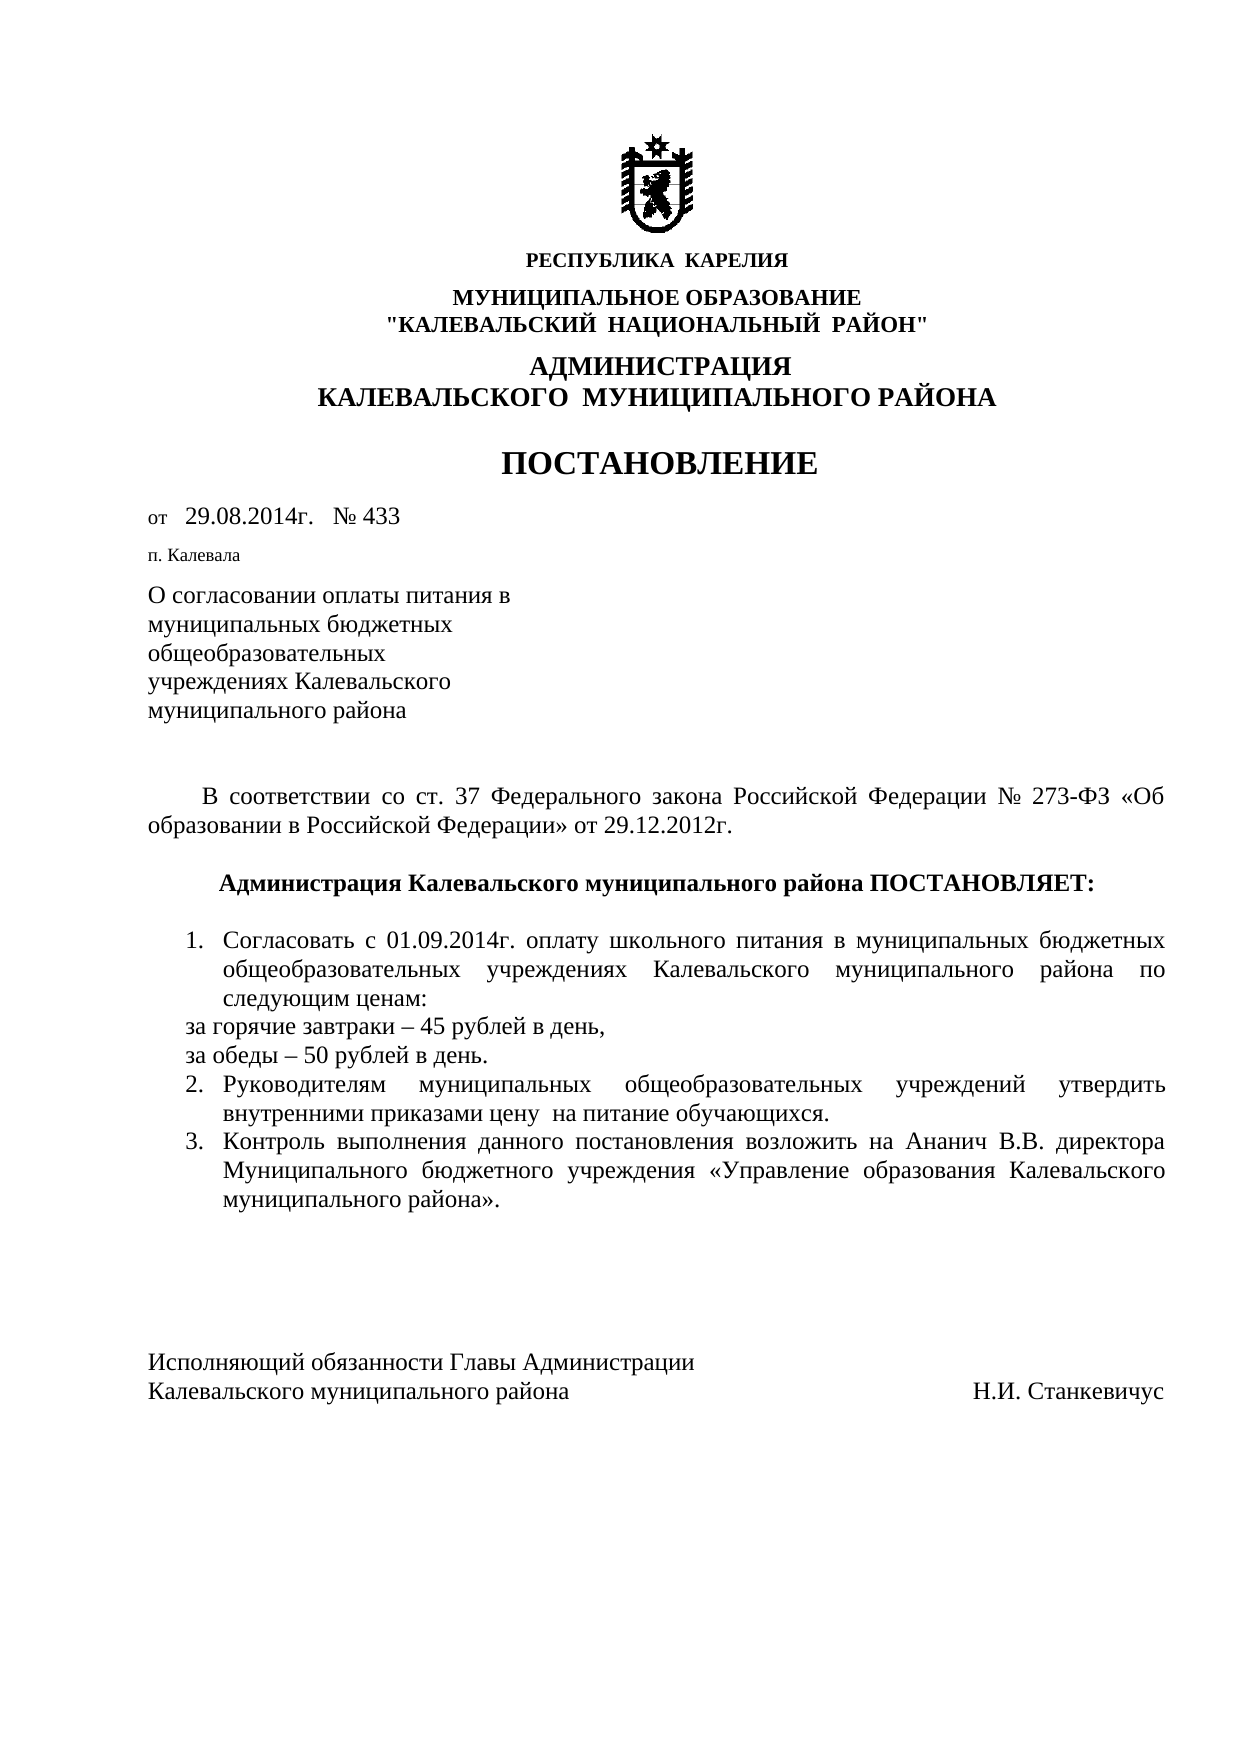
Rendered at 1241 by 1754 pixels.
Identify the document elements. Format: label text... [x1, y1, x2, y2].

text от 29.08.2014г. № 433 [148, 501, 1166, 530]
text общеобразовательных [148, 638, 1166, 666]
text Администрация Калевальского муниципального района ПОСТАНОВЛЯЕТ: [148, 868, 1166, 896]
list Согласовать с 01.09.2014г. оплату школьного питания в муниципальных бюджетных общеобразовательных учреждениях Калевальского муниципального района по следующим ценам: [185, 925, 1166, 1011]
text РЕСПУБЛИКА КАРЕЛИЯ [148, 248, 1166, 272]
text п. Калевала [148, 544, 1166, 566]
text О согласовании оплаты питания в [148, 580, 1166, 609]
text муниципального района [148, 695, 1166, 724]
text МУНИЦИПАЛЬНОЕ ОБРАЗОВАНИЕ [148, 284, 1166, 311]
text В соответствии со ст. 37 Федерального закона Российской Федерации № 273-ФЗ «Об образовании в Российской Федерации» от 29.12.2012г. [148, 781, 1166, 839]
text за обеды – 50 рублей в день. [185, 1040, 1166, 1069]
text "КАЛЕВАЛЬСКИЙ НАЦИОНАЛЬНЫЙ РАЙОН" [148, 311, 1166, 337]
text муниципальных бюджетных [148, 609, 1166, 638]
text учреждениях Калевальского [148, 666, 1166, 695]
list Руководителям муниципальных общеобразовательных учреждений утвердить внутренними приказами цену на питание обучающихся. [185, 1069, 1166, 1126]
picture [608, 125, 706, 249]
text ПОСТАНОВЛЕНИЕ [148, 443, 1166, 482]
text Исполняющий обязанности Главы Администрации [148, 1347, 1166, 1376]
text Калевальского муниципального района Н.И. Станкевичус [148, 1376, 1166, 1404]
list Контроль выполнения данного постановления возложить на Ананич В.В. директора Муниципального бюджетного учреждения «Управление образования Калевальского муниципального района». [185, 1126, 1166, 1213]
text за горячие завтраки – 45 рублей в день, [148, 1011, 1166, 1040]
text АДМИНИСТРАЦИЯ [148, 350, 1166, 381]
text КАЛЕВАЛЬСКОГО МУНИЦИПАЛЬНОГО РАЙОНА [148, 381, 1166, 412]
